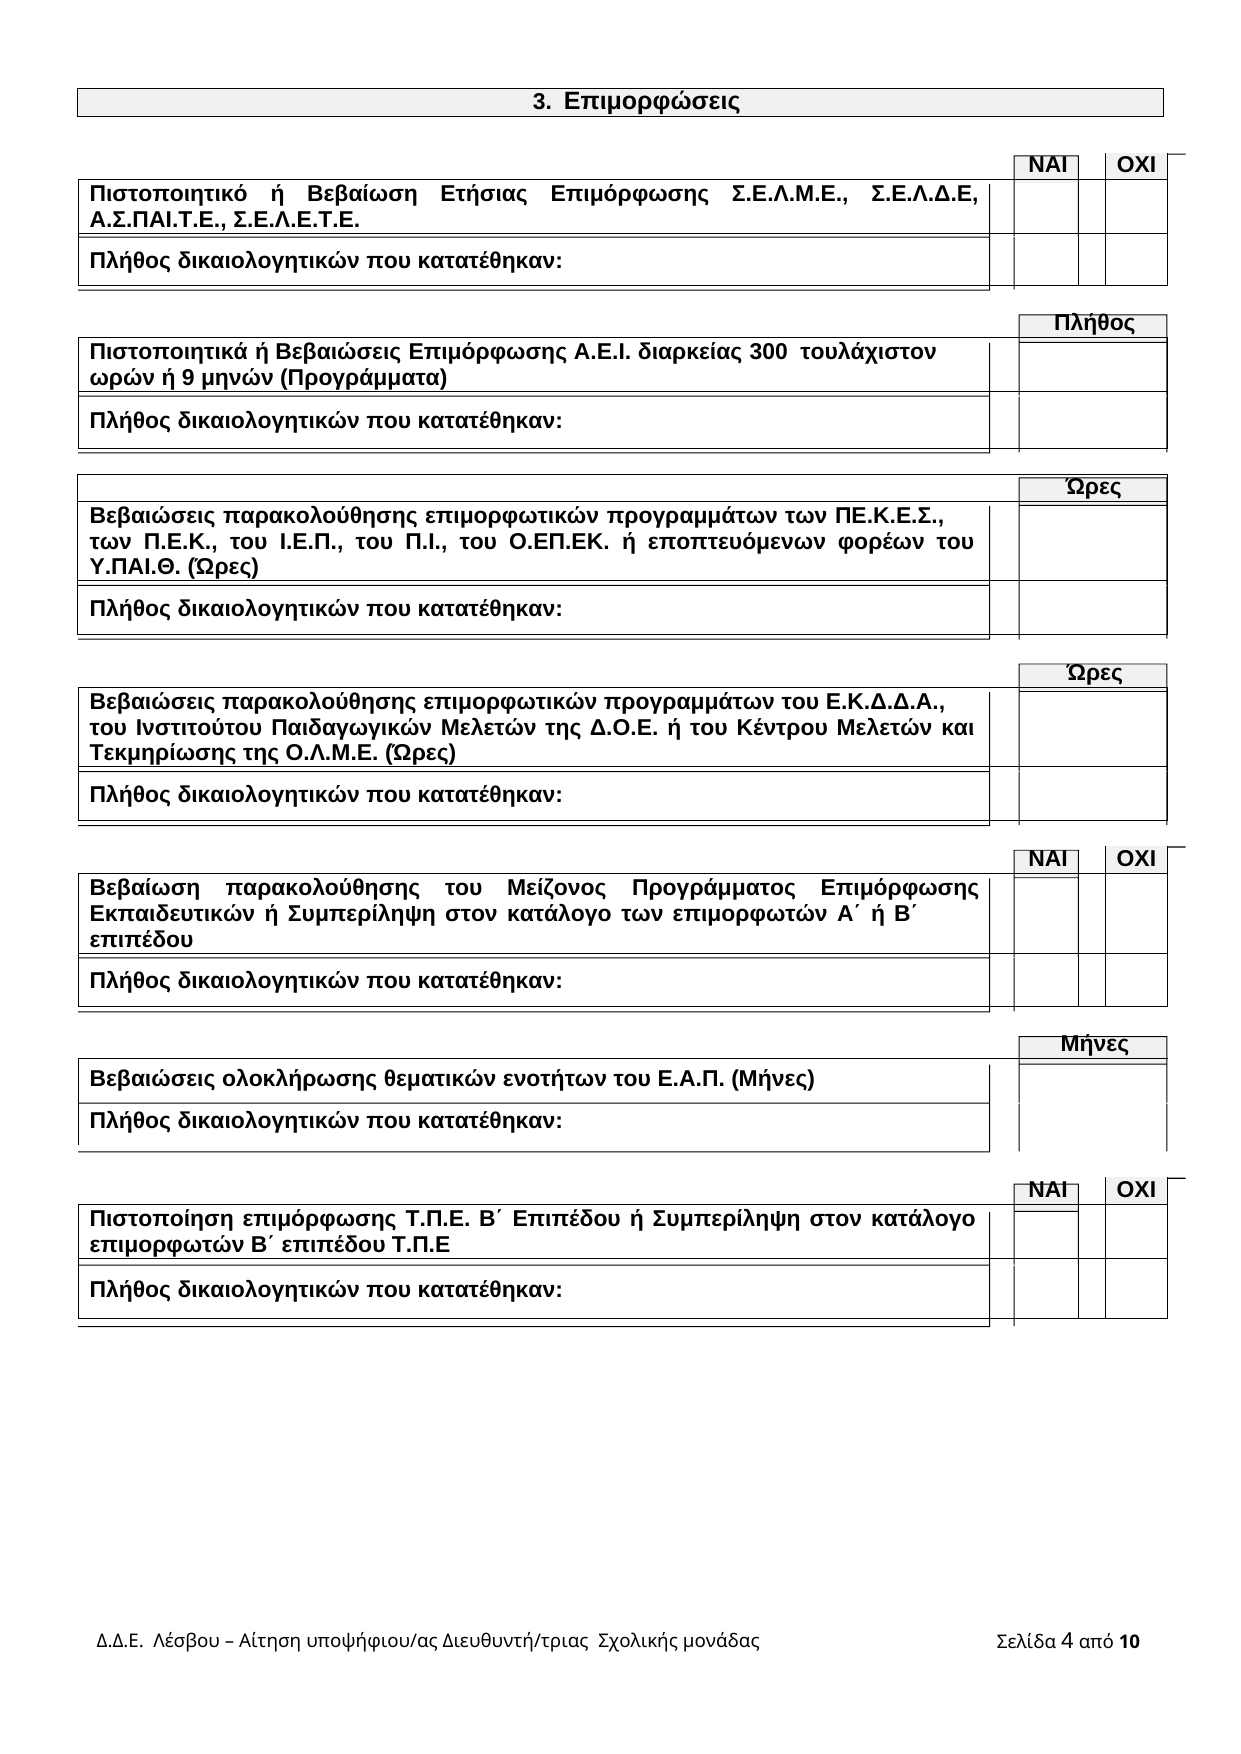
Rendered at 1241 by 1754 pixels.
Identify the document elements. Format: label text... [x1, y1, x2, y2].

table_header Πλήθος [78, 310, 1168, 337]
table_cell Πιστοποιητικά ή Βεβαιώσεις Επιμόρφωσης Α.Ε.Ι. διαρκείας 300 τουλάχιστον ωρών ή 9 μηνών (Προγράμματα) [79, 338, 1167, 391]
table_header Ώρες [78, 475, 1167, 501]
table_cell [1106, 874, 1167, 953]
table_cell [1106, 234, 1167, 285]
table_cell Πιστοποιητικό ή Βεβαίωση Ετήσιας Επιμόρφωσης Σ.Ε.Λ.Μ.Ε., Σ.Ε.Λ.Δ.Ε, Α.Σ.ΠΑΙ.Τ.Ε., Σ.Ε.Λ.Ε.Τ.Ε. [79, 180, 1078, 233]
table_cell [1079, 874, 1105, 953]
table_cell [1079, 1205, 1105, 1258]
table_header NAI [78, 846, 1079, 873]
table_header OXI [1106, 153, 1167, 179]
table_cell Πλήθος δικαιολογητικών που κατατέθηκαν: [79, 1096, 1168, 1145]
table_header OXI [1106, 846, 1167, 873]
table_cell Πλήθος δικαιολογητικών που κατατέθηκαν: [79, 954, 1078, 1006]
table_cell [1106, 1205, 1167, 1258]
table_cell Πλήθος δικαιολογητικών που κατατέθηκαν: [78, 581, 1167, 634]
table_cell [1079, 1259, 1105, 1318]
table_cell [1106, 180, 1167, 233]
table_cell Πλήθος δικαιολογητικών που κατατέθηκαν: [79, 767, 1167, 820]
table_cell Πιστοποίηση επιμόρφωσης Τ.Π.Ε. Β΄ Επιπέδου ή Συμπερίληψη στον κατάλογο επιμορφωτών Β΄ επιπέδου Τ.Π.Ε [79, 1205, 1078, 1258]
table_cell Πλήθος δικαιολογητικών που κατατέθηκαν: [79, 1259, 1078, 1318]
table_cell Βεβαιώσεις παρακολούθησης επιμορφωτικών προγραμμάτων των ΠΕ.Κ.Ε.Σ., των Π.Ε.Κ., του Ι.Ε.Π., του Π.Ι., του Ο.ΕΠ.ΕΚ. ή εποπτευόμενων φορέων του Υ.ΠΑΙ.Θ. (Ώρες) [78, 502, 1167, 580]
table_header [1079, 1177, 1105, 1204]
table_cell [1106, 1259, 1167, 1318]
table_cell [1079, 180, 1105, 233]
table_cell [1079, 234, 1105, 285]
table_header NAI [78, 1177, 1079, 1204]
table_cell [1106, 954, 1167, 1006]
table_cell Πλήθος δικαιολογητικών που κατατέθηκαν: [79, 392, 1167, 448]
table_cell [1079, 954, 1105, 1006]
table_header OXI [1106, 1177, 1167, 1204]
table_cell Βεβαιώσεις παρακολούθησης επιμορφωτικών προγραμμάτων του Ε.Κ.Δ.Δ.Α., του Ινστιτούτου Παιδαγωγικών Μελετών της Δ.Ο.Ε. ή του Κέντρου Μελετών και Τεκμηρίωσης της Ο.Λ.Μ.Ε. (Ώρες) [79, 688, 1167, 766]
table_header [1079, 846, 1105, 873]
table_header NAI [78, 153, 1079, 179]
table_header 3. Επιμορφώσεις [78, 89, 1163, 116]
table_header [1079, 153, 1105, 179]
table_cell Βεβαίωση παρακολούθησης του Μείζονος Προγράμματος Επιμόρφωσης Εκπαιδευτικών ή Συμπερίληψη στον κατάλογο των επιμορφωτών Α΄ ή Β΄ επιπέδου [79, 874, 1078, 953]
table_header Ώρες [78, 660, 1168, 687]
table_header Μήνες [78, 1031, 1168, 1058]
table_cell Πλήθος δικαιολογητικών που κατατέθηκαν: [79, 234, 1078, 285]
table_cell Βεβαιώσεις ολοκλήρωσης θεματικών ενοτήτων του Ε.Α.Π. (Μήνες) [79, 1059, 1168, 1096]
